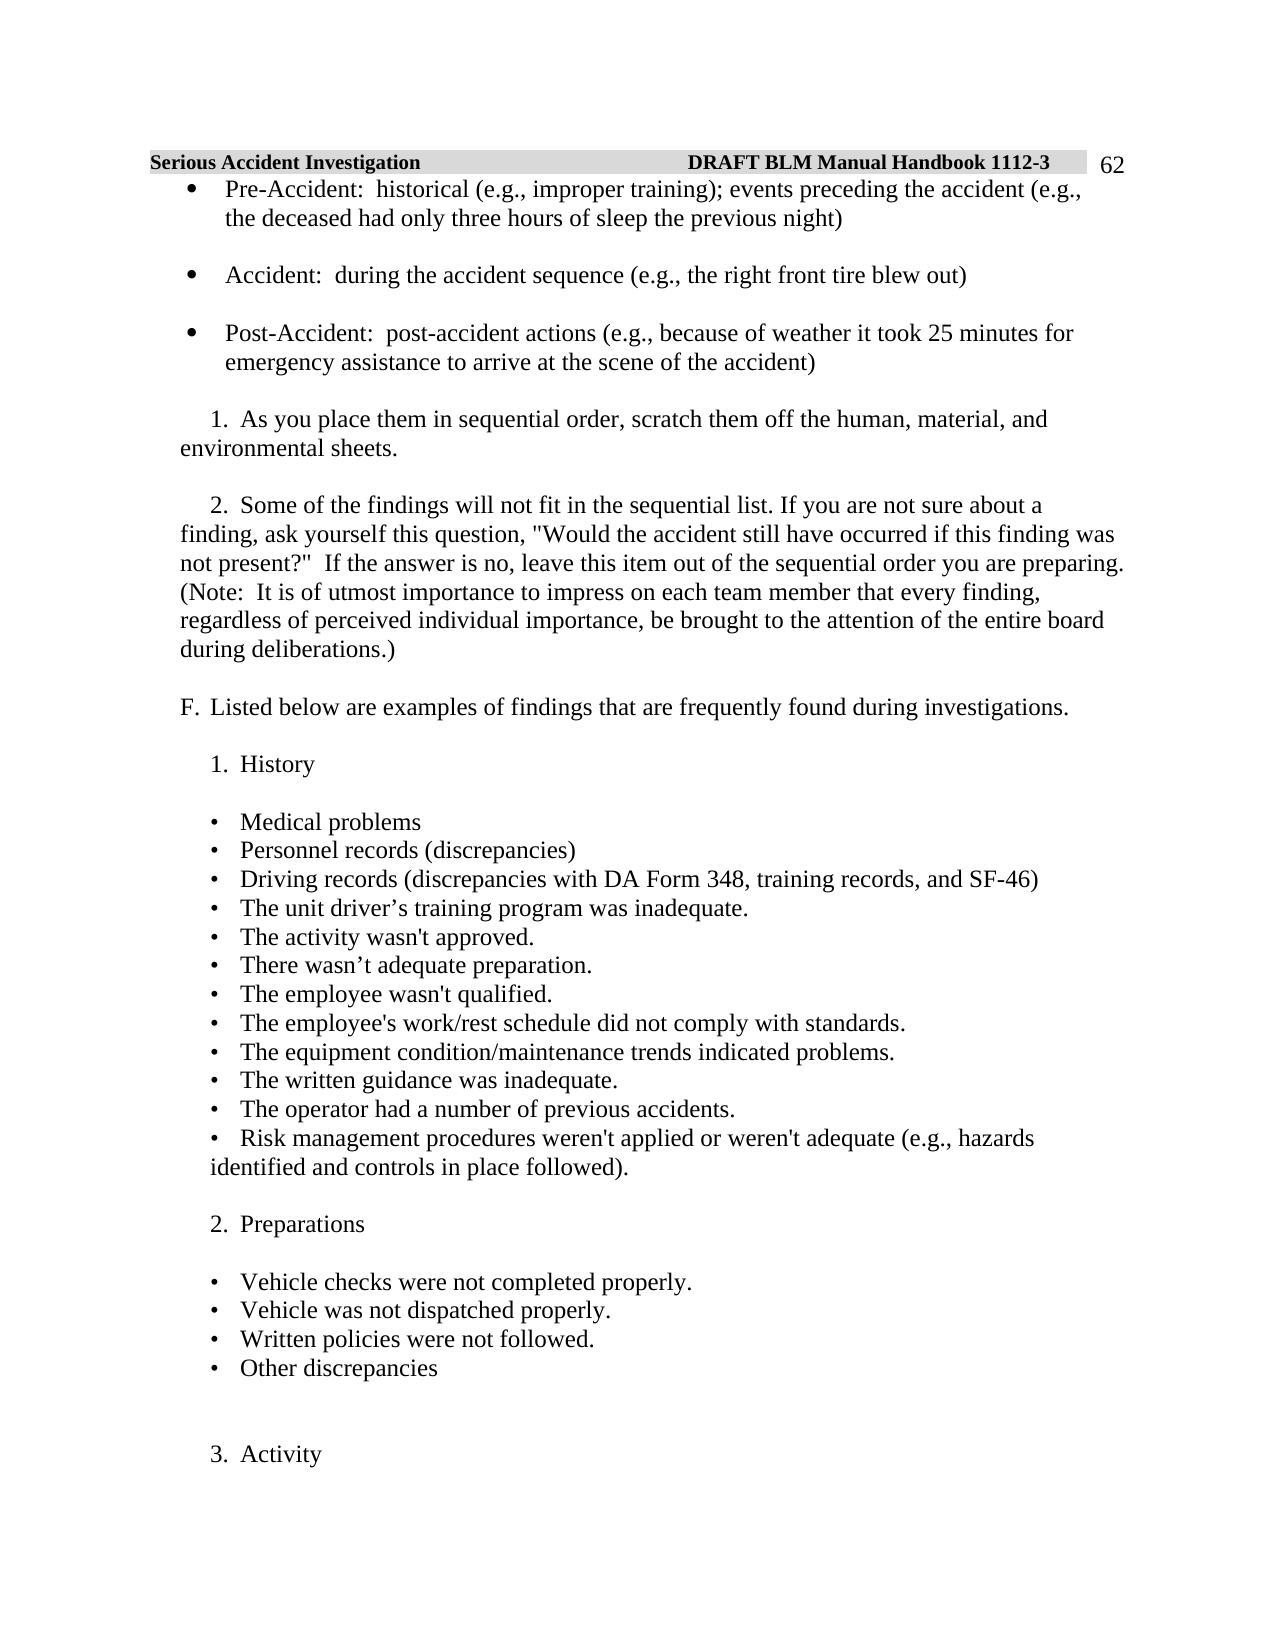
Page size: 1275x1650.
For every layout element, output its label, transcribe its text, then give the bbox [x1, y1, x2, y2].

text 1. History [150, 749, 1125, 778]
text • The written guidance was inadequate. [180, 1065, 1125, 1094]
text • The unit driver’s training program was inadequate. [210, 893, 1125, 922]
list Accident: during the accident sequence (e.g., the right front tire blew out) [187, 260, 1125, 289]
text F. Listed below are examples of findings that are frequently found during investigations. [150, 692, 1125, 720]
text • Other discrepancies [180, 1353, 1125, 1382]
text • Driving records (discrepancies with DA Form 348, training records, and SF-46) [180, 864, 1125, 893]
text • There wasn’t adequate preparation. [180, 950, 1125, 979]
text • Vehicle checks were not completed properly. [180, 1267, 1125, 1295]
text • The equipment condition/maintenance trends indicated problems. [180, 1037, 1125, 1065]
list Pre-Accident: historical (e.g., improper training); events preceding the accident (e.g., the deceased had only three hours of sleep the previous night) [187, 174, 1125, 232]
text 2. Some of the findings will not fit in the sequential list. If you are not sure about a finding, ask yourself this question, "Would the accident still have occurred if this finding was not present?" If the answer is no, leave this item out of the sequential order you are preparing. (Note: It is of utmost importance to impress on each team member that every finding, regardless of perceived individual importance, be brought to the attention of the entire board during deliberations.) [180, 490, 1125, 663]
text 1. As you place them in sequential order, scratch them off the human, material, and environmental sheets. [180, 404, 1125, 462]
list Post-Accident: post-accident actions (e.g., because of weather it took 25 minutes for emergency assistance to arrive at the scene of the accident) [187, 318, 1125, 375]
text • The activity wasn't approved. [180, 922, 1125, 950]
text • Medical problems [210, 807, 1125, 835]
text • The employee's work/rest schedule did not comply with standards. [180, 1008, 1125, 1037]
text • Personnel records (discrepancies) [180, 835, 1125, 864]
text • Written policies were not followed. [180, 1324, 1125, 1353]
text • Risk management procedures weren't applied or weren't adequate (e.g., hazards identified and controls in place followed). [210, 1123, 1125, 1180]
text • The employee wasn't qualified. [180, 979, 1125, 1008]
text • Vehicle was not dispatched properly. [180, 1295, 1125, 1324]
text 2. Preparations [180, 1209, 1125, 1238]
text • The operator had a number of previous accidents. [180, 1094, 1125, 1123]
text 3. Activity [150, 1439, 1125, 1468]
